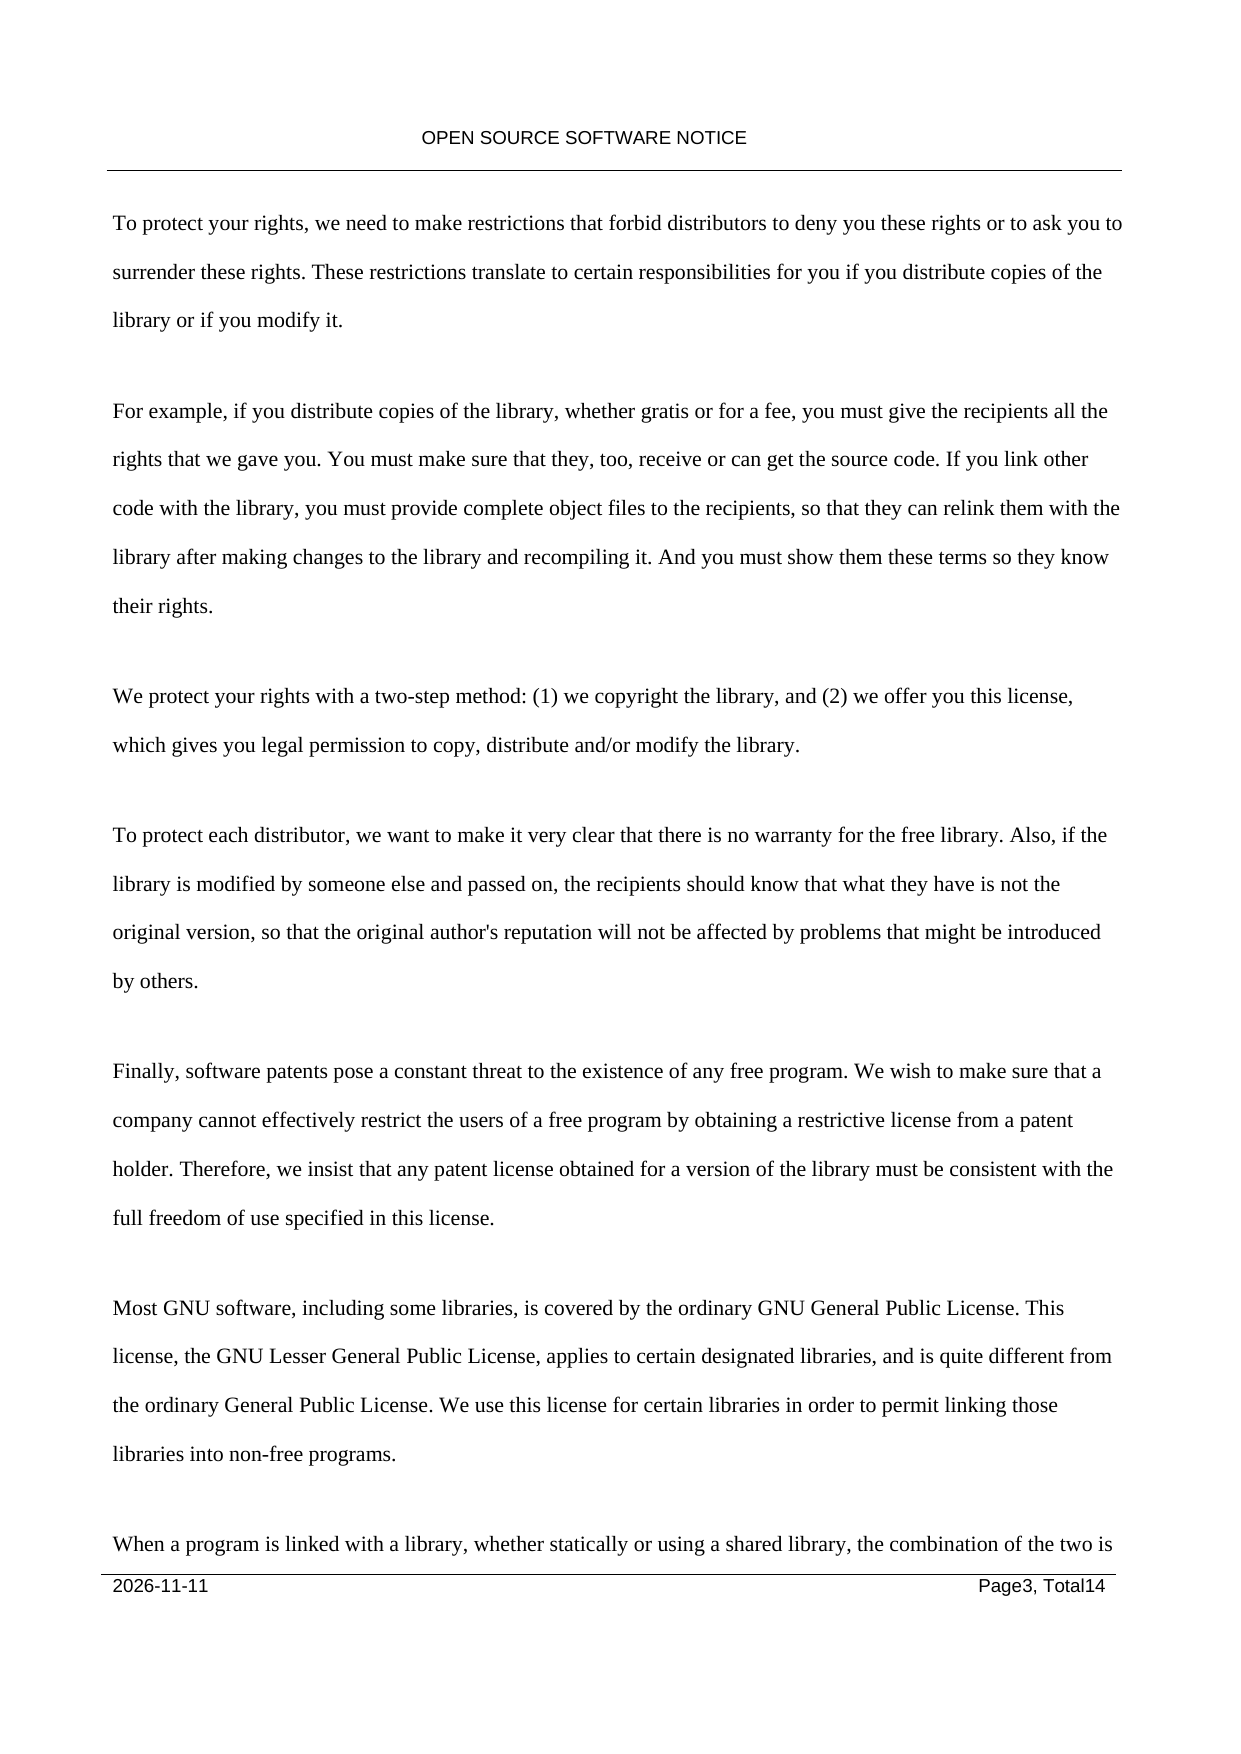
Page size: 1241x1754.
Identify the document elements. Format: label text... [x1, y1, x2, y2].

text For example, if you distribute copies of the library, whether gratis or for a fee, you must give the recipients all the rights that we gave you. You must make sure that they, too, receive or can get the source code. If you link other code with the library, you must provide complete object files to the recipients, so that they can relink them with the library after making changes to the library and recompiling it. And you must show them these terms so they know their rights. [112, 394, 1128, 622]
text We protect your rights with a two-step method: (1) we copyright the library, and (2) we offer you this license, which gives you legal permission to copy, distribute and/or modify the library. [112, 679, 1128, 761]
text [112, 1528, 1128, 1560]
text To protect each distributor, we want to make it very clear that there is no warranty for the free library. Also, if the library is modified by someone else and passed on, the recipients should know that what they have is not the original version, so that the original author's reputation will not be affected by problems that might be introduced by others. [112, 818, 1128, 997]
text To protect your rights, we need to make restrictions that forbid distributors to deny you these rights or to ask you to surrender these rights. These restrictions translate to certain responsibilities for you if you distribute copies of the library or if you modify it. [112, 206, 1128, 336]
text Finally, software patents pose a constant threat to the existence of any free program. We wish to make sure that a company cannot effectively restrict the users of a free program by obtaining a restrictive license from a patent holder. Therefore, we insist that any patent license obtained for a version of the library must be consistent with the full freedom of use specified in this license. [112, 1055, 1128, 1233]
text Most GNU software, including some libraries, is covered by the ordinary GNU General Public License. This license, the GNU Lesser General Public License, applies to certain designated libraries, and is quite different from the ordinary General Public License. We use this license for certain libraries in order to permit linking those libraries into non-free programs. [112, 1291, 1128, 1470]
